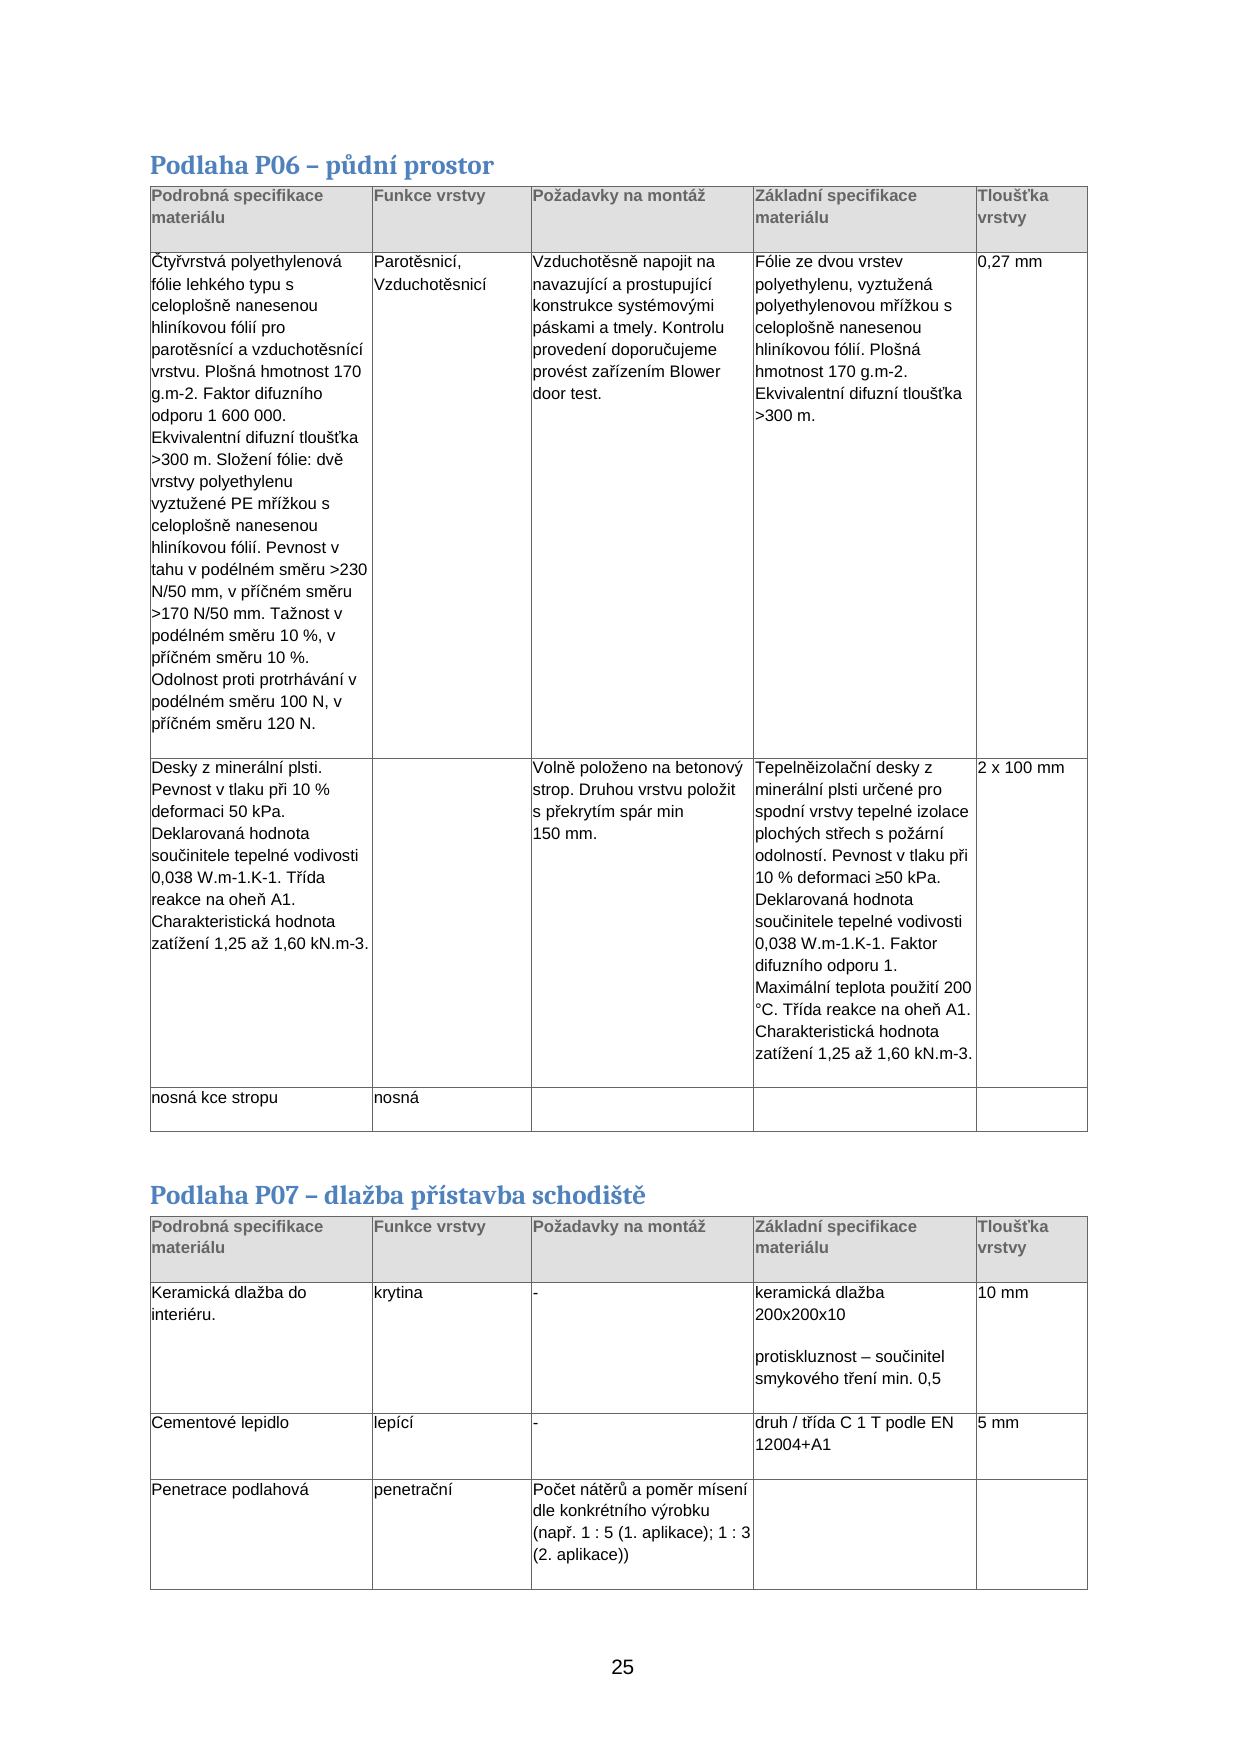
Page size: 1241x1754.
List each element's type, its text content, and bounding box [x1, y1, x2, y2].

table_cell Penetrace podlahová [151, 1480, 372, 1589]
table_cell Parotěsnicí, Vzduchotěsnicí [373, 253, 531, 757]
table_cell Desky z minerální plsti. Pevnost v tlaku při 10 % deformaci 50 kPa. Deklarovaná hodnota součinitele tepelné vodivosti 0,038 W.m-1.K-1. Třída reakce na oheň A1. Charakteristická hodnota zatížení 1,25 až 1,60 kN.m-3. [151, 759, 372, 1087]
table_cell Volně položeno na betonový strop. Druhou vrstvu položit s překrytím spár min 150 mm. [532, 759, 753, 1087]
table_header Požadavky na montáž [532, 1217, 753, 1282]
table_cell lepící [373, 1414, 531, 1479]
table_cell [532, 1088, 753, 1131]
table_cell Cementové lepidlo [151, 1414, 372, 1479]
table_cell nosná [373, 1088, 531, 1131]
table_cell [977, 1480, 1087, 1589]
table_cell krytina [373, 1283, 531, 1413]
table_cell 10 mm [977, 1283, 1087, 1413]
table_header Základní specifikace materiálu [754, 187, 976, 252]
table_cell 0,27 mm [977, 253, 1087, 757]
table_cell - [532, 1283, 753, 1413]
table_cell [754, 1480, 976, 1589]
table_cell Fólie ze dvou vrstev polyethylenu, vyztužená polyethylenovou mřížkou s celoplošně nanesenou hliníkovou fólií. Plošná hmotnost 170 g.m-2. Ekvivalentní difuzní tloušťka >300 m. [754, 253, 976, 757]
table_cell [977, 1088, 1087, 1131]
subtitle Podlaha P07 – dlažba přístavba schodiště [150, 1180, 1090, 1211]
table_cell druh / třída C 1 T podle EN 12004+A1 [754, 1414, 976, 1479]
table_cell - [532, 1414, 753, 1479]
table_cell [754, 1088, 976, 1131]
table_cell [373, 759, 531, 1087]
table_header Podrobná specifikace materiálu [151, 187, 372, 252]
table_header Požadavky na montáž [532, 187, 753, 252]
table_cell keramická dlažba 200x200x10 protiskluznost – součinitel smykového tření min. 0,5 [754, 1283, 976, 1413]
table_cell Čtyřvrstvá polyethylenová fólie lehkého typu s celoplošně nanesenou hliníkovou fólií pro parotěsnící a vzduchotěsnící vrstvu. Plošná hmotnost 170 g.m-2. Faktor difuzního odporu 1 600 000. Ekvivalentní difuzní tloušťka >300 m. Složení fólie: dvě vrstvy polyethylenu vyztužené PE mřížkou s celoplošně nanesenou hliníkovou fólií. Pevnost v tahu v podélném směru >230 N/50 mm, v příčném směru >170 N/50 mm. Tažnost v podélném směru 10 %, v příčném směru 10 %. Odolnost proti protrhávání v podélném směru 100 N, v příčném směru 120 N. [151, 253, 372, 757]
table_header Funkce vrstvy [373, 187, 531, 252]
table_header Základní specifikace materiálu [754, 1217, 976, 1282]
table_cell Počet nátěrů a poměr mísení dle konkrétního výrobku (např. 1 : 5 (1. aplikace); 1 : 3 (2. aplikace)) [532, 1480, 753, 1589]
table_header Tloušťka vrstvy [977, 1217, 1087, 1282]
table_cell 2 x 100 mm [977, 759, 1087, 1087]
subtitle Podlaha P06 – půdní prostor [150, 150, 1090, 181]
table_cell penetrační [373, 1480, 531, 1589]
table_header Podrobná specifikace materiálu [151, 1217, 372, 1282]
table_cell Keramická dlažba do interiéru. [151, 1283, 372, 1413]
table_cell Tepelněizolační desky z minerální plsti určené pro spodní vrstvy tepelné izolace plochých střech s požární odolností. Pevnost v tlaku při 10 % deformaci ≥50 kPa. Deklarovaná hodnota součinitele tepelné vodivosti 0,038 W.m-1.K-1. Faktor difuzního odporu 1. Maximální teplota použití 200 °C. Třída reakce na oheň A1. Charakteristická hodnota zatížení 1,25 až 1,60 kN.m-3. [754, 759, 976, 1087]
table_cell 5 mm [977, 1414, 1087, 1479]
table_header Tloušťka vrstvy [977, 187, 1087, 252]
table_header Funkce vrstvy [373, 1217, 531, 1282]
table_cell Vzduchotěsně napojit na navazující a prostupující konstrukce systémovými páskami a tmely. Kontrolu provedení doporučujeme provést zařízením Blower door test. [532, 253, 753, 757]
table_cell nosná kce stropu [151, 1088, 372, 1131]
